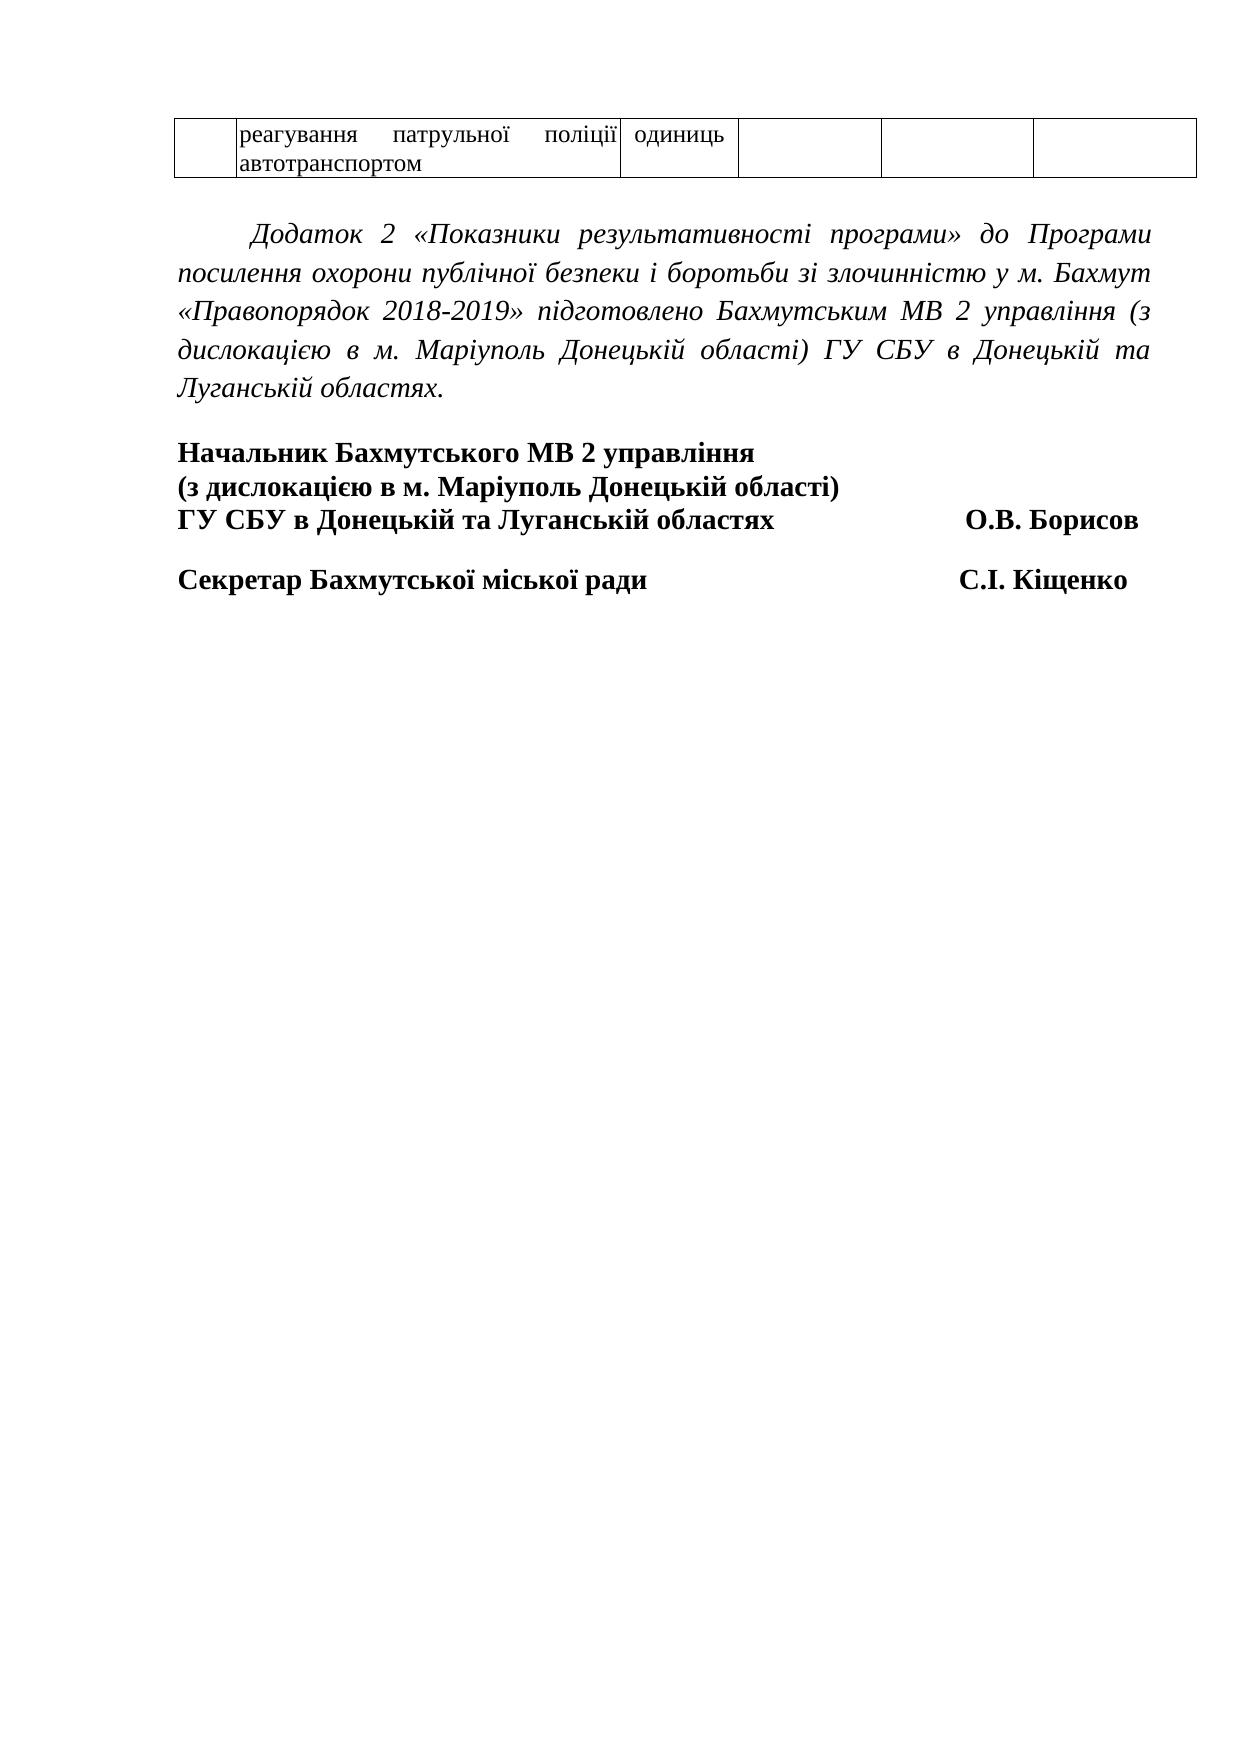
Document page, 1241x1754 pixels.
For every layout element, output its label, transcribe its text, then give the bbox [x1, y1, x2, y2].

text ГУ СБУ в Донецькій та Луганській областях О.В. Борисов [177, 502, 1152, 536]
table_cell 15 [1034, 119, 1196, 177]
text (з дислокацією в м. Маріуполь Донецькій області) [177, 469, 1152, 502]
table_cell 11 [739, 119, 881, 177]
text Додаток 2 «Показники результативності програми» до Програми посилення охорони публічної безпеки і боротьби зі злочинністю у м. Бахмут «Правопорядок 2018-2019» підготовлено Бахмутським МВ 2 управління (з дислокацією в м. Маріуполь Донецькій області) ГУ СБУ в Донецькій та Луганській областях. [177, 216, 1152, 404]
table_cell Кількість одиниць [621, 119, 738, 177]
table_cell 13 [882, 119, 1033, 177]
table_cell 3 [175, 119, 236, 177]
text Секретар Бахмутської міської ради С.І. Кіщенко [177, 562, 1152, 596]
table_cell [237, 119, 620, 177]
text Начальник Бахмутського МВ 2 управління [177, 435, 1152, 469]
